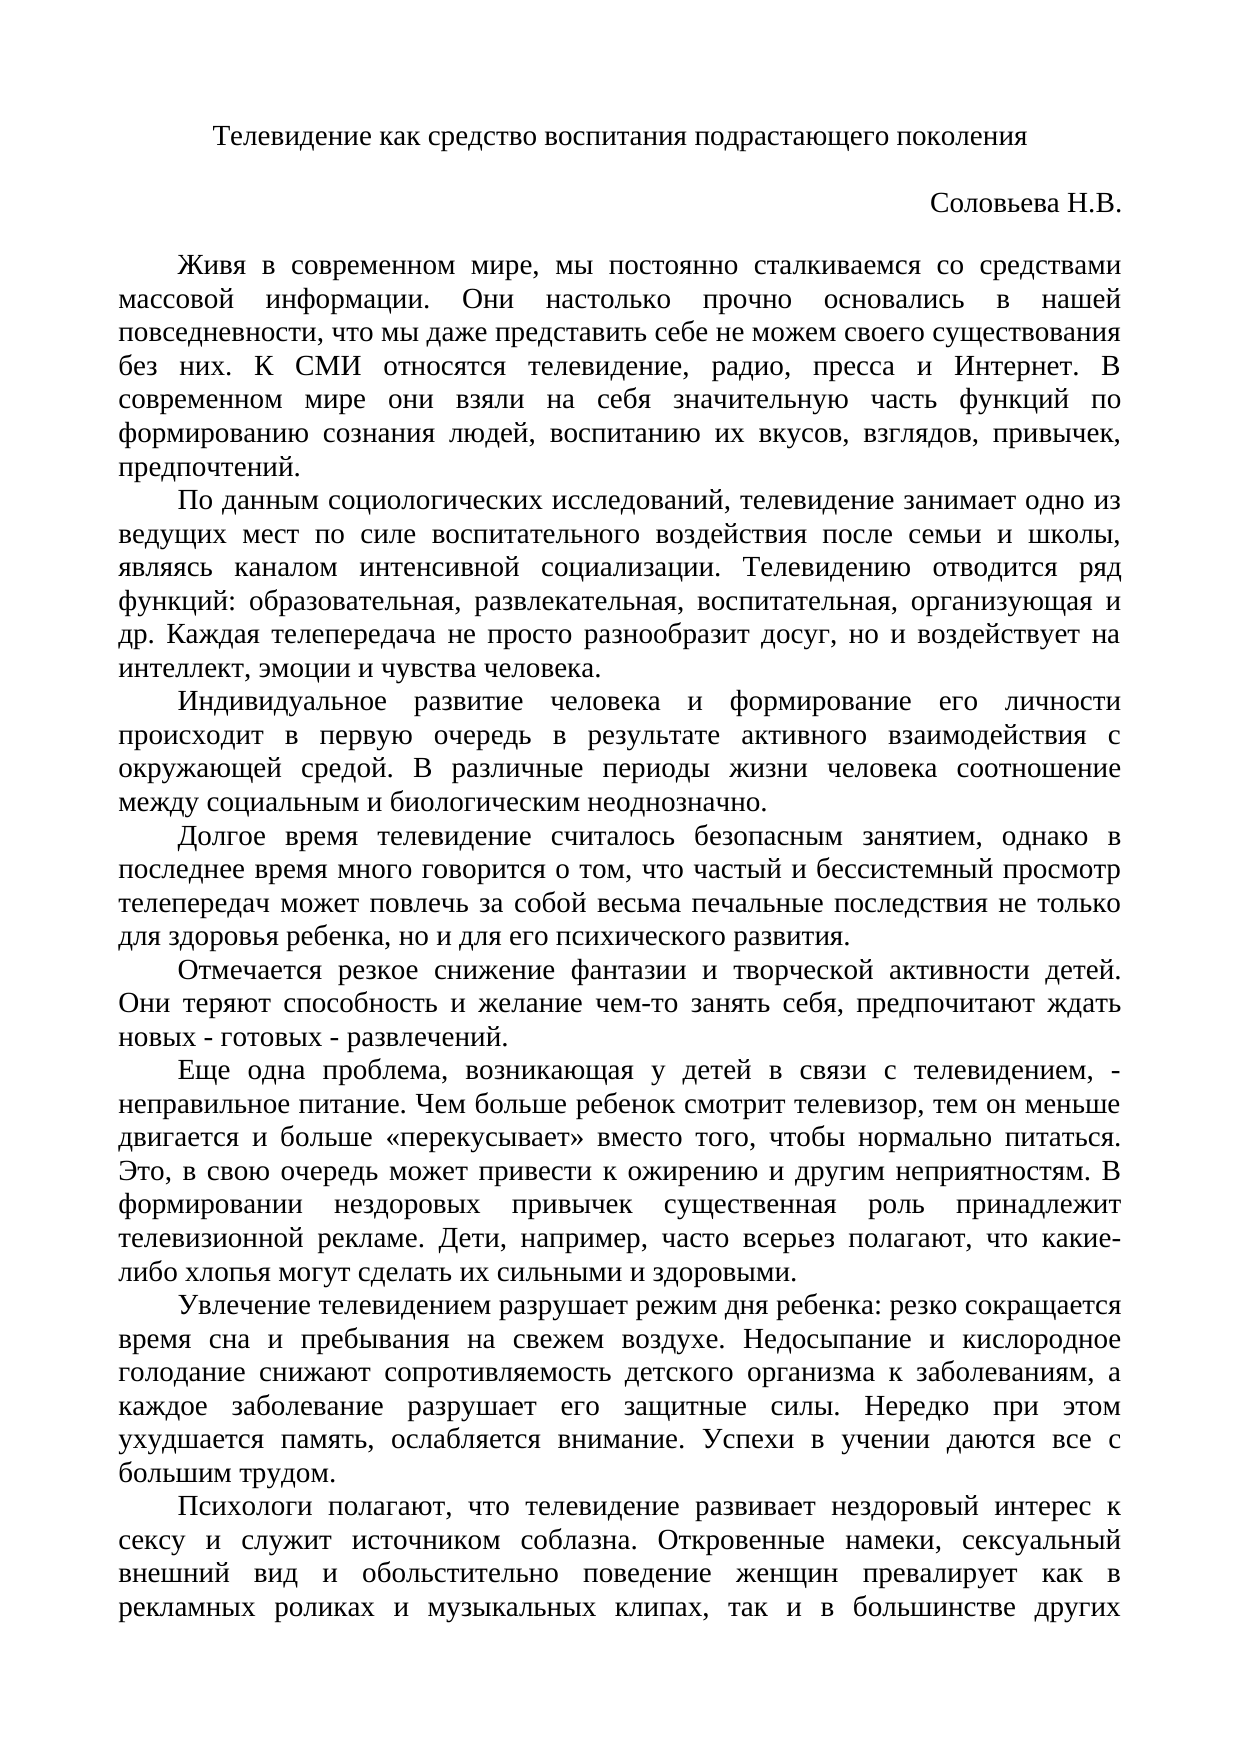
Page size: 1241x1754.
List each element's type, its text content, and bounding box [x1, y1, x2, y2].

text Увлечение телевидением разрушает режим дня ребенка: резко сокращается время сна и пребывания на свежем воздухе. Недосыпание и кислородное голодание снижают сопротивляемость детского организма к заболеваниям, а каждое заболевание разрушает его защитные силы. Нередко при этом ухудшается память, ослабляется внимание. Успехи в учении даются все с большим трудом. [118, 1287, 1122, 1488]
text Еще одна проблема, возникающая у детей в связи с телевидением, - неправильное питание. Чем больше ребенок смотрит телевизор, тем он меньше двигается и больше «перекусывает» вместо того, чтобы нормально питаться. Это, в свою очередь может привести к ожирению и другим неприятностям. В формировании нездоровых привычек существенная роль принадлежит телевизионной рекламе. Дети, например, часто всерьез полагают, что какие-либо хлопья могут сделать их сильными и здоровыми. [118, 1052, 1122, 1287]
text Соловьева Н.В. [118, 185, 1122, 219]
text Телевидение как средство воспитания подрастающего поколения [118, 118, 1122, 152]
text По данным социологических исследований, телевидение занимает одно из ведущих мест по силе воспитательного воздействия после семьи и школы, являясь каналом интенсивной социализации. Телевидению отводится ряд функций: образовательная, развлекательная, воспитательная, организующая и др. Каждая телепередача не просто разнообразит досуг, но и воздействует на интеллект, эмоции и чувства человека. [118, 482, 1122, 683]
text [118, 1488, 1122, 1623]
text Индивидуальное развитие человека и формирование его личности происходит в первую очередь в результате активного взаимодействия с окружающей средой. В различные периоды жизни человека соотношение между социальным и биологическим неоднозначно. [118, 683, 1122, 818]
text Долгое время телевидение считалось безопасным занятием, однако в последнее время много говорится о том, что частый и бессистемный просмотр телепередач может повлечь за собой весьма печальные последствия не только для здоровья ребенка, но и для его психического развития. [118, 818, 1122, 952]
text Живя в современном мире, мы постоянно сталкиваемся со средствами массовой информации. Они настолько прочно основались в нашей повседневности, что мы даже представить себе не можем своего существования без них. К СМИ относятся телевидение, радио, пресса и Интернет. В современном мире они взяли на себя значительную часть функций по формированию сознания людей, воспитанию их вкусов, взглядов, привычек, предпочтений. [118, 247, 1122, 482]
text Отмечается резкое снижение фантазии и творческой активности детей. Они теряют способность и желание чем-то занять себя, предпочитают ждать новых - готовых - развлечений. [118, 952, 1122, 1052]
